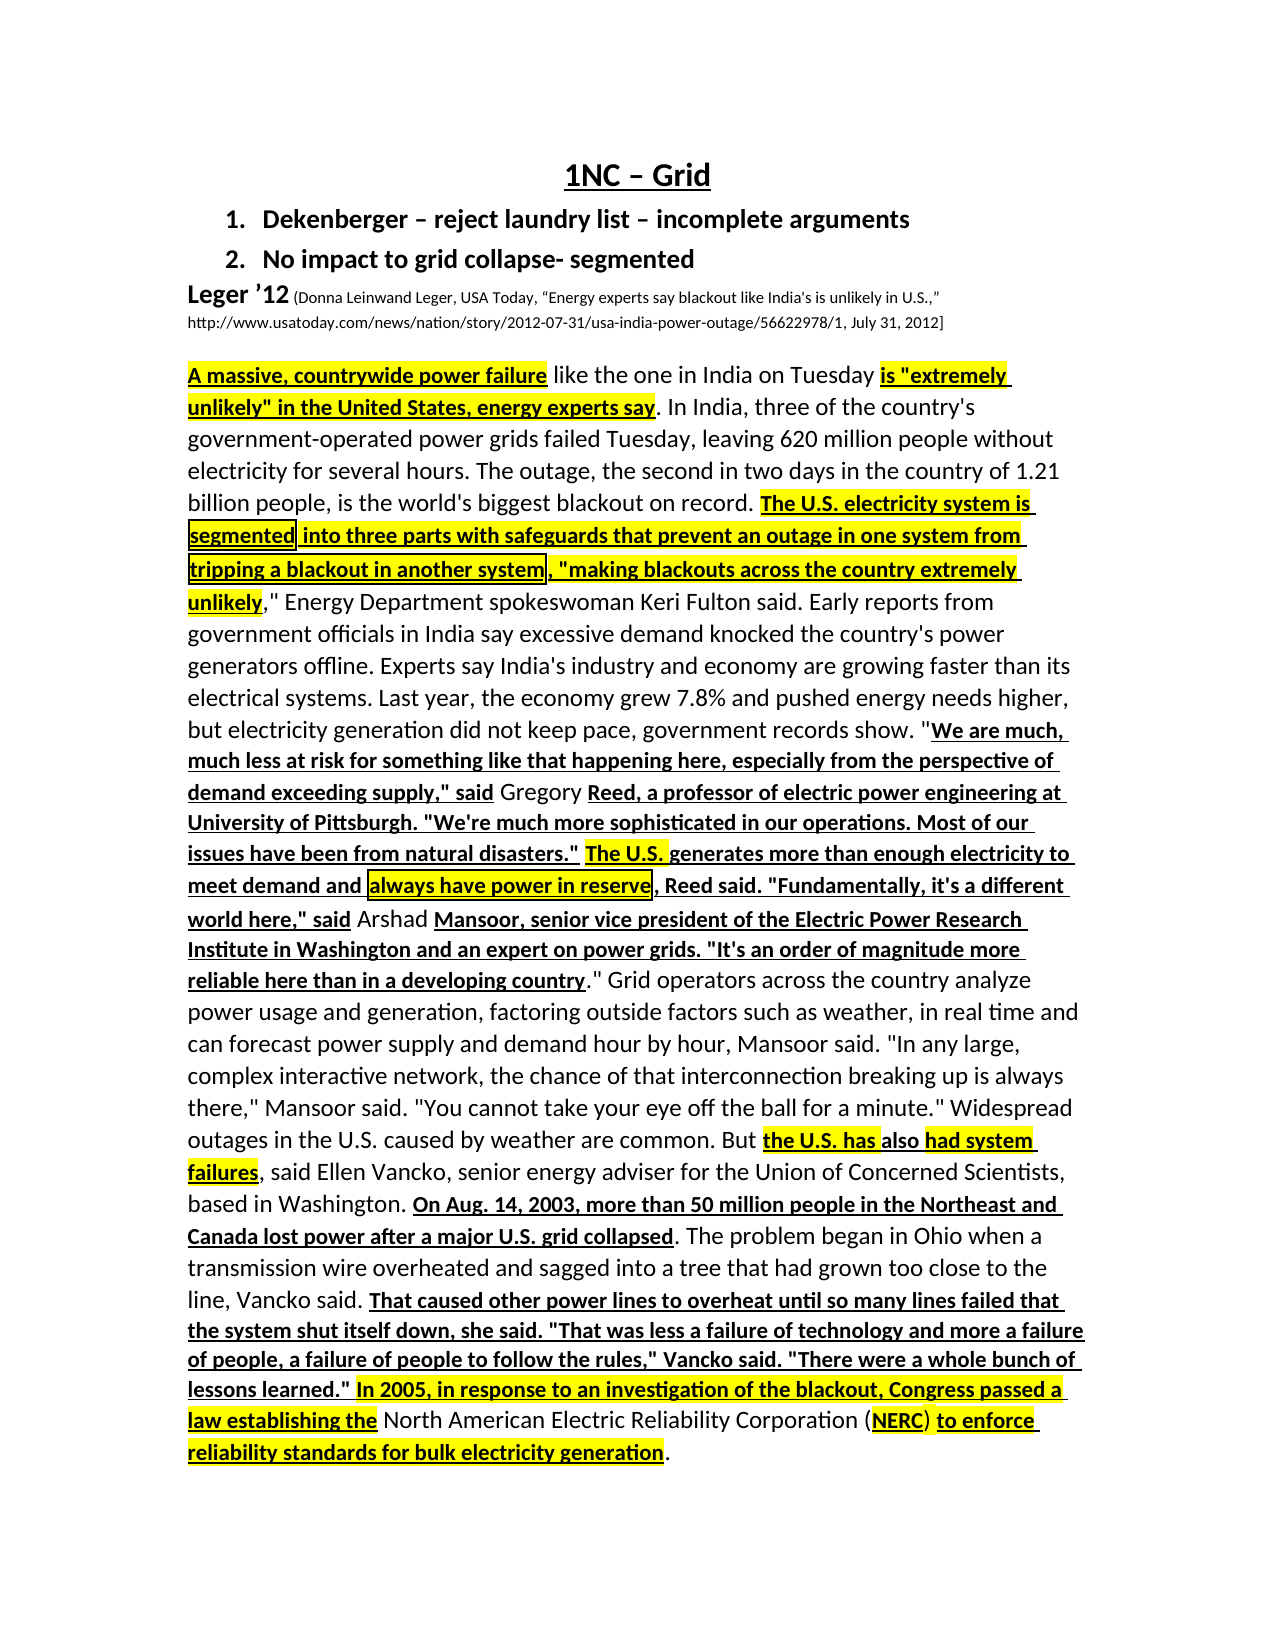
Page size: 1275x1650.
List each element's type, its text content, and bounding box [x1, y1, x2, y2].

text A massive, countrywide power failure like the one in India on Tuesday is "extremely unlikely" in the United States, energy experts say. In India, three of the country's government-operated power grids failed Tuesday, leaving 620 million people without electricity for several hours. The outage, the second in two days in the country of 1.21 billion people, is the world's biggest blackout on record. The U.S. electricity system is segmented into three parts with safeguards that prevent an outage in one system from tripping a blackout in another system, "making blackouts across the country extremely unlikely," Energy Department spokeswoman Keri Fulton said. Early reports from government officials in India say excessive demand knocked the country's power generators offline. Experts say India's industry and economy are growing faster than its electrical systems. Last year, the economy grew 7.8% and pushed energy needs higher, but electricity generation did not keep pace, government records show. "We are much, much less at risk for something like that happening here, especially from the perspective of demand exceeding supply," said Gregory Reed, a professor of electric power engineering at University of Pittsburgh. "We're much more sophisticated in our operations. Most of our issues have been from natural disasters." The U.S. generates more than enough electricity to meet demand and always have power in reserve, Reed said. "Fundamentally, it's a different world here," said Arshad Mansoor, senior vice president of the Electric Power Research Institute in Washington and an expert on power grids. "It's an order of magnitude more reliable here than in a developing country." Grid operators across the country analyze power usage and generation, factoring outside factors such as weather, in real time and can forecast power supply and demand hour by hour, Mansoor said. "In any large, complex interactive network, the chance of that interconnection breaking up is always there," Mansoor said. "You cannot take your eye off the ball for a minute." Widespread outages in the U.S. caused by weather are common. But the U.S. has also had system failures, said Ellen Vancko, senior energy adviser for the Union of Concerned Scientists, based in Washington. On Aug. 14, 2003, more than 50 million people in the Northeast and Canada lost power after a major U.S. grid collapsed. The problem began in Ohio when a transmission wire overheated and sagged into a tree that had grown too close to the line, Vancko said. That caused other power lines to overheat until so many lines failed that the system shut itself down, she said. "That was less a failure of technology and more a failure of people, a failure of people to follow the rules," Vancko said. "There were a whole bunch of lessons learned." In 2005, in response to an investigation of the blackout, Congress passed a law establishing the North American Electric Reliability Corporation (NERC) to enforce reliability standards for bulk electricity generation. [187, 359, 1087, 1467]
subtitle 1NC – Grid [187, 154, 1087, 195]
subtitle No impact to grid collapse- segmented [225, 242, 1087, 275]
text Leger ’12 (Donna Leinwand Leger, USA Today, “Energy experts say blackout like India's is unlikely in U.S.,” http://www.usatoday.com/news/nation/story/2012-07-31/usa-india-power-outage/56622978/1, July 31, 2012] [187, 278, 1087, 333]
subtitle Dekenberger – reject laundry list – incomplete arguments [225, 202, 1087, 235]
